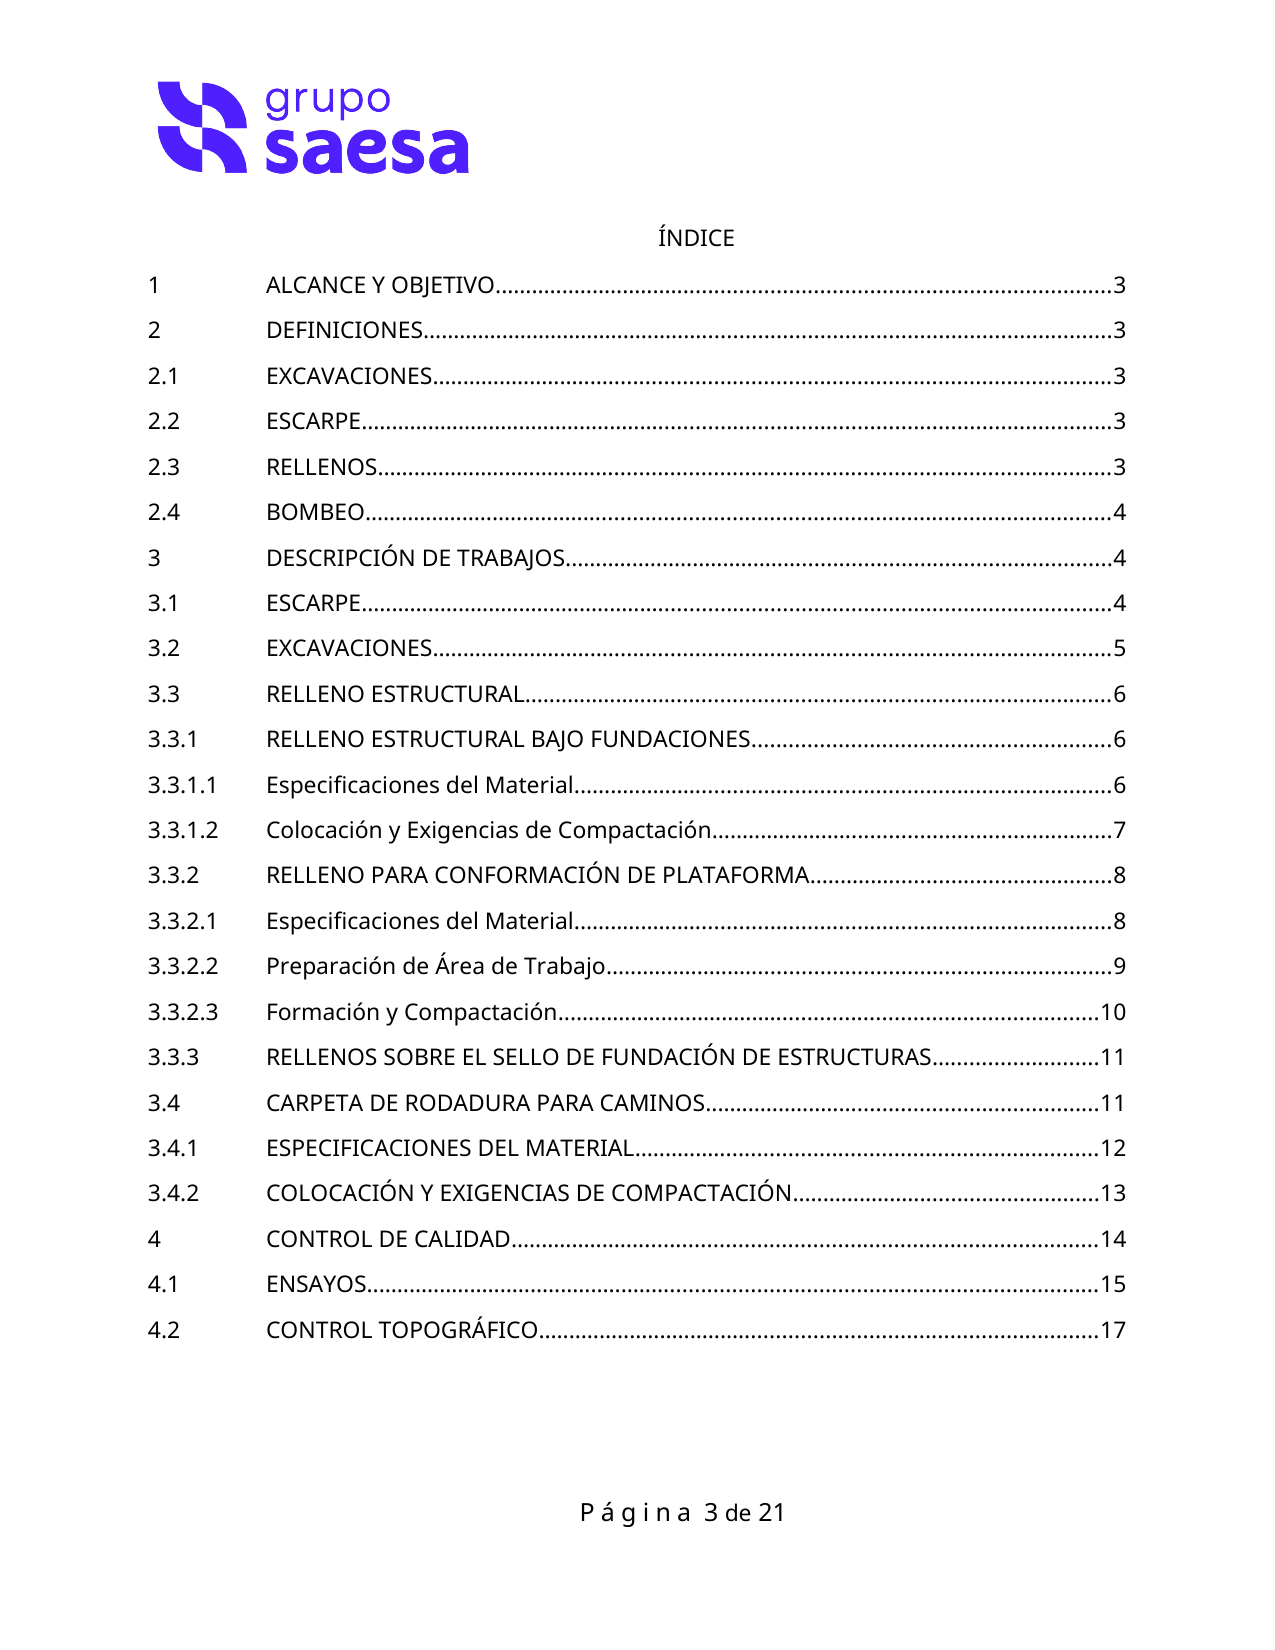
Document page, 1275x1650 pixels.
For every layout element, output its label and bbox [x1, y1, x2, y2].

picture [147, 73, 478, 177]
